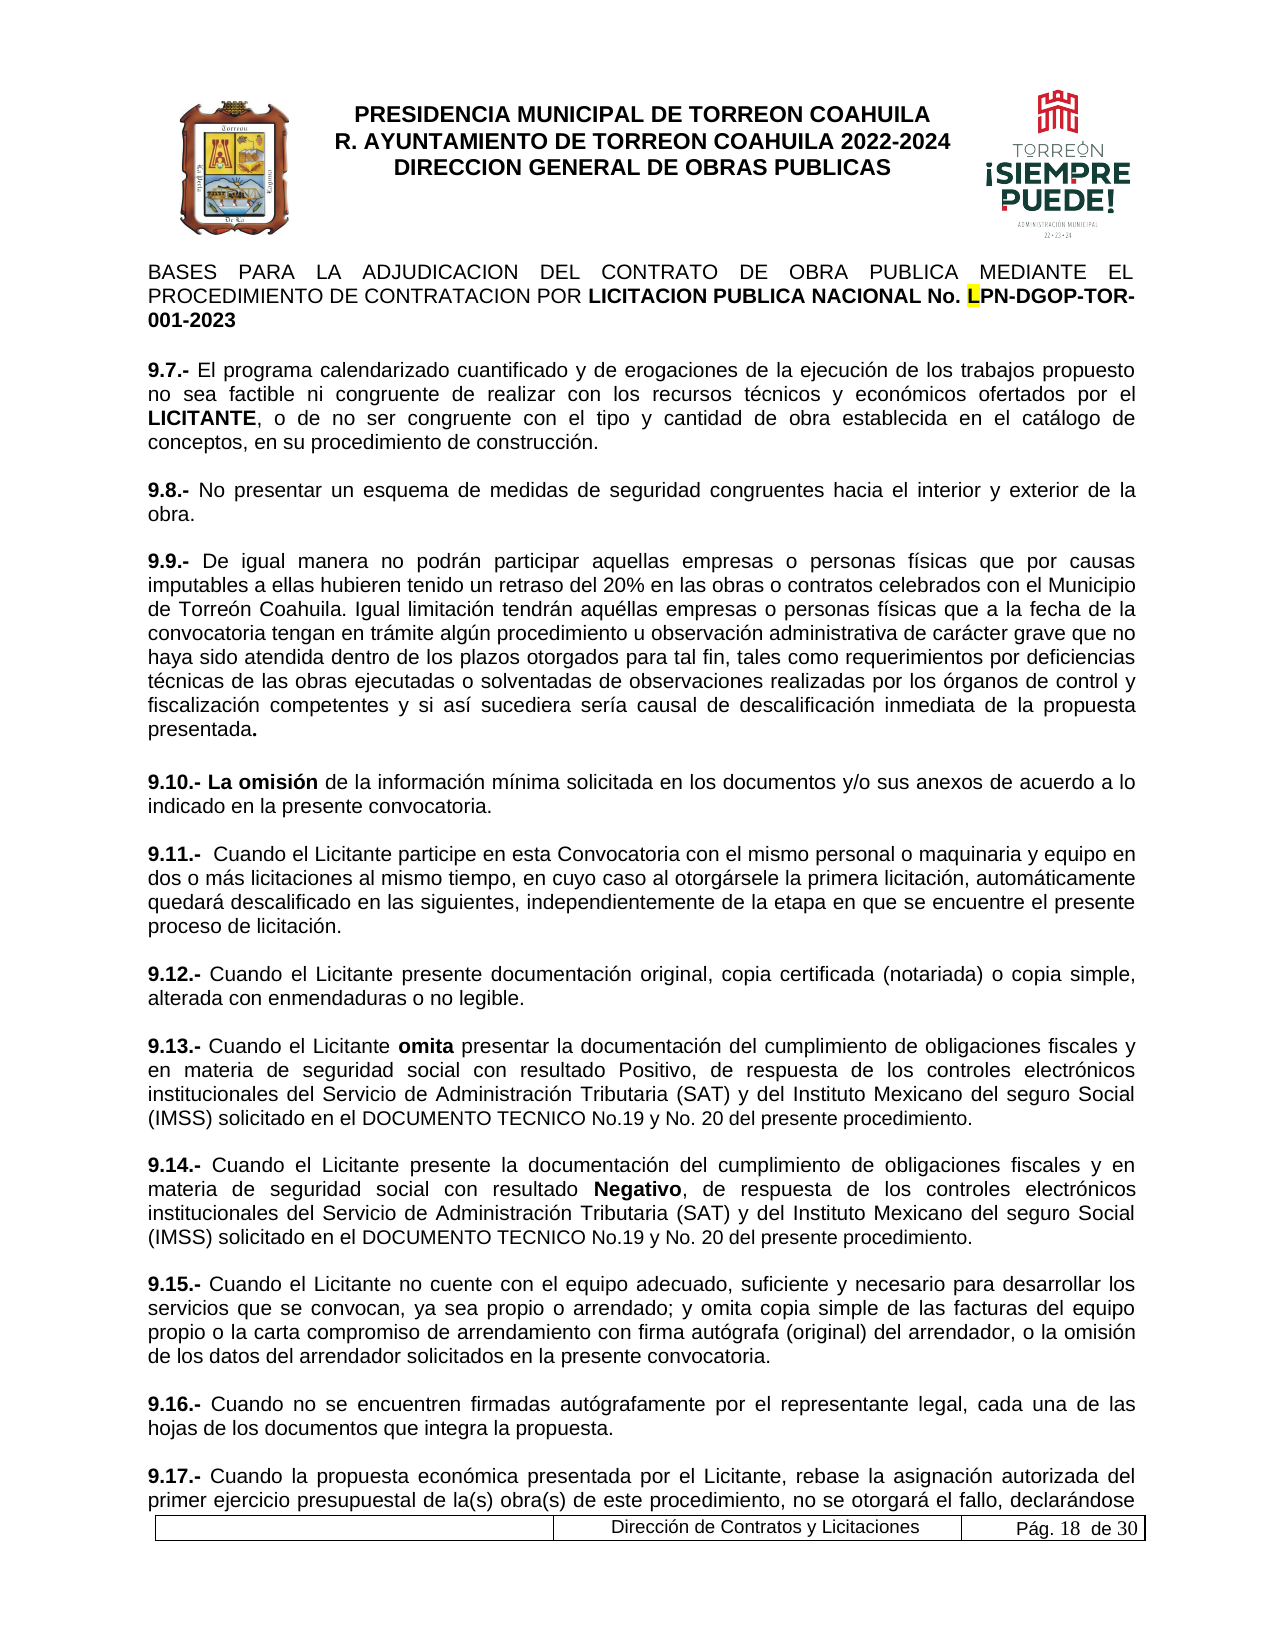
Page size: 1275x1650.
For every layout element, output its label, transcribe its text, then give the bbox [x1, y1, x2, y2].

text 9.10.- La omisión de la información mínima solicitada en los documentos y/o sus anexos de acuerdo a lo indicado en la presente convocatoria. [148, 770, 1137, 818]
text 9.15.- Cuando el Licitante no cuente con el equipo adecuado, suficiente y necesario para desarrollar los servicios que se convocan, ya sea propio o arrendado; y omita copia simple de las facturas del equipo propio o la carta compromiso de arrendamiento con firma autógrafa (original) del arrendador, o la omisión de los datos del arrendador solicitados en la presente convocatoria. [148, 1272, 1137, 1368]
text 9.9.- De igual manera no podrán participar aquellas empresas o personas físicas que por causas imputables a ellas hubieren tenido un retraso del 20% en las obras o contratos celebrados con el Municipio de Torreón Coahuila. Igual limitación tendrán aquéllas empresas o personas físicas que a la fecha de la convocatoria tengan en trámite algún procedimiento u observación administrativa de carácter grave que no haya sido atendida dentro de los plazos otorgados para tal fin, tales como requerimientos por deficiencias técnicas de las obras ejecutadas o solventadas de observaciones realizadas por los órganos de control y fiscalización competentes y si así sucediera sería causal de descalificación inmediata de la propuesta presentada. [148, 549, 1137, 741]
text 9.13.- Cuando el Licitante omita presentar la documentación del cumplimiento de obligaciones fiscales y en materia de seguridad social con resultado Positivo, de respuesta de los controles electrónicos institucionales del Servicio de Administración Tributaria (SAT) y del Instituto Mexicano del seguro Social (IMSS) solicitado en el DOCUMENTO TECNICO No.19 y No. 20 del presente procedimiento. [148, 1033, 1137, 1129]
text 9.11.- Cuando el Licitante participe en esta Convocatoria con el mismo personal o maquinaria y equipo en dos o más licitaciones al mismo tiempo, en cuyo caso al otorgársele la primera licitación, automáticamente quedará descalificado en las siguientes, independientemente de la etapa en que se encuentre el presente proceso de licitación. [148, 842, 1137, 938]
text 9.16.- Cuando no se encuentren firmadas autógrafamente por el representante legal, cada una de las hojas de los documentos que integra la propuesta. [148, 1392, 1137, 1439]
picture [946, 45, 1170, 282]
text 9.12.- Cuando el Licitante presente documentación original, copia certificada (notariada) o copia simple, alterada con enmendaduras o no legible. [148, 962, 1137, 1009]
text 9.14.- Cuando el Licitante presente la documentación del cumplimiento de obligaciones fiscales y en materia de seguridad social con resultado Negativo, de respuesta de los controles electrónicos institucionales del Servicio de Administración Tributaria (SAT) y del Instituto Mexicano del seguro Social (IMSS) solicitado en el DOCUMENTO TECNICO No.19 y No. 20 del presente procedimiento. [148, 1153, 1137, 1249]
text 9.8.- No presentar un esquema de medidas de seguridad congruentes hacia el interior y exterior de la obra. [148, 477, 1137, 525]
text 9.7.- El programa calendarizado cuantificado y de erogaciones de la ejecución de los trabajos propuesto no sea factible ni congruente de realizar con los recursos técnicos y económicos ofertados por el LICITANTE, o de no ser congruente con el tipo y cantidad de obra establecida en el catálogo de conceptos, en su procedimiento de construcción. [148, 358, 1137, 453]
picture [179, 101, 289, 235]
